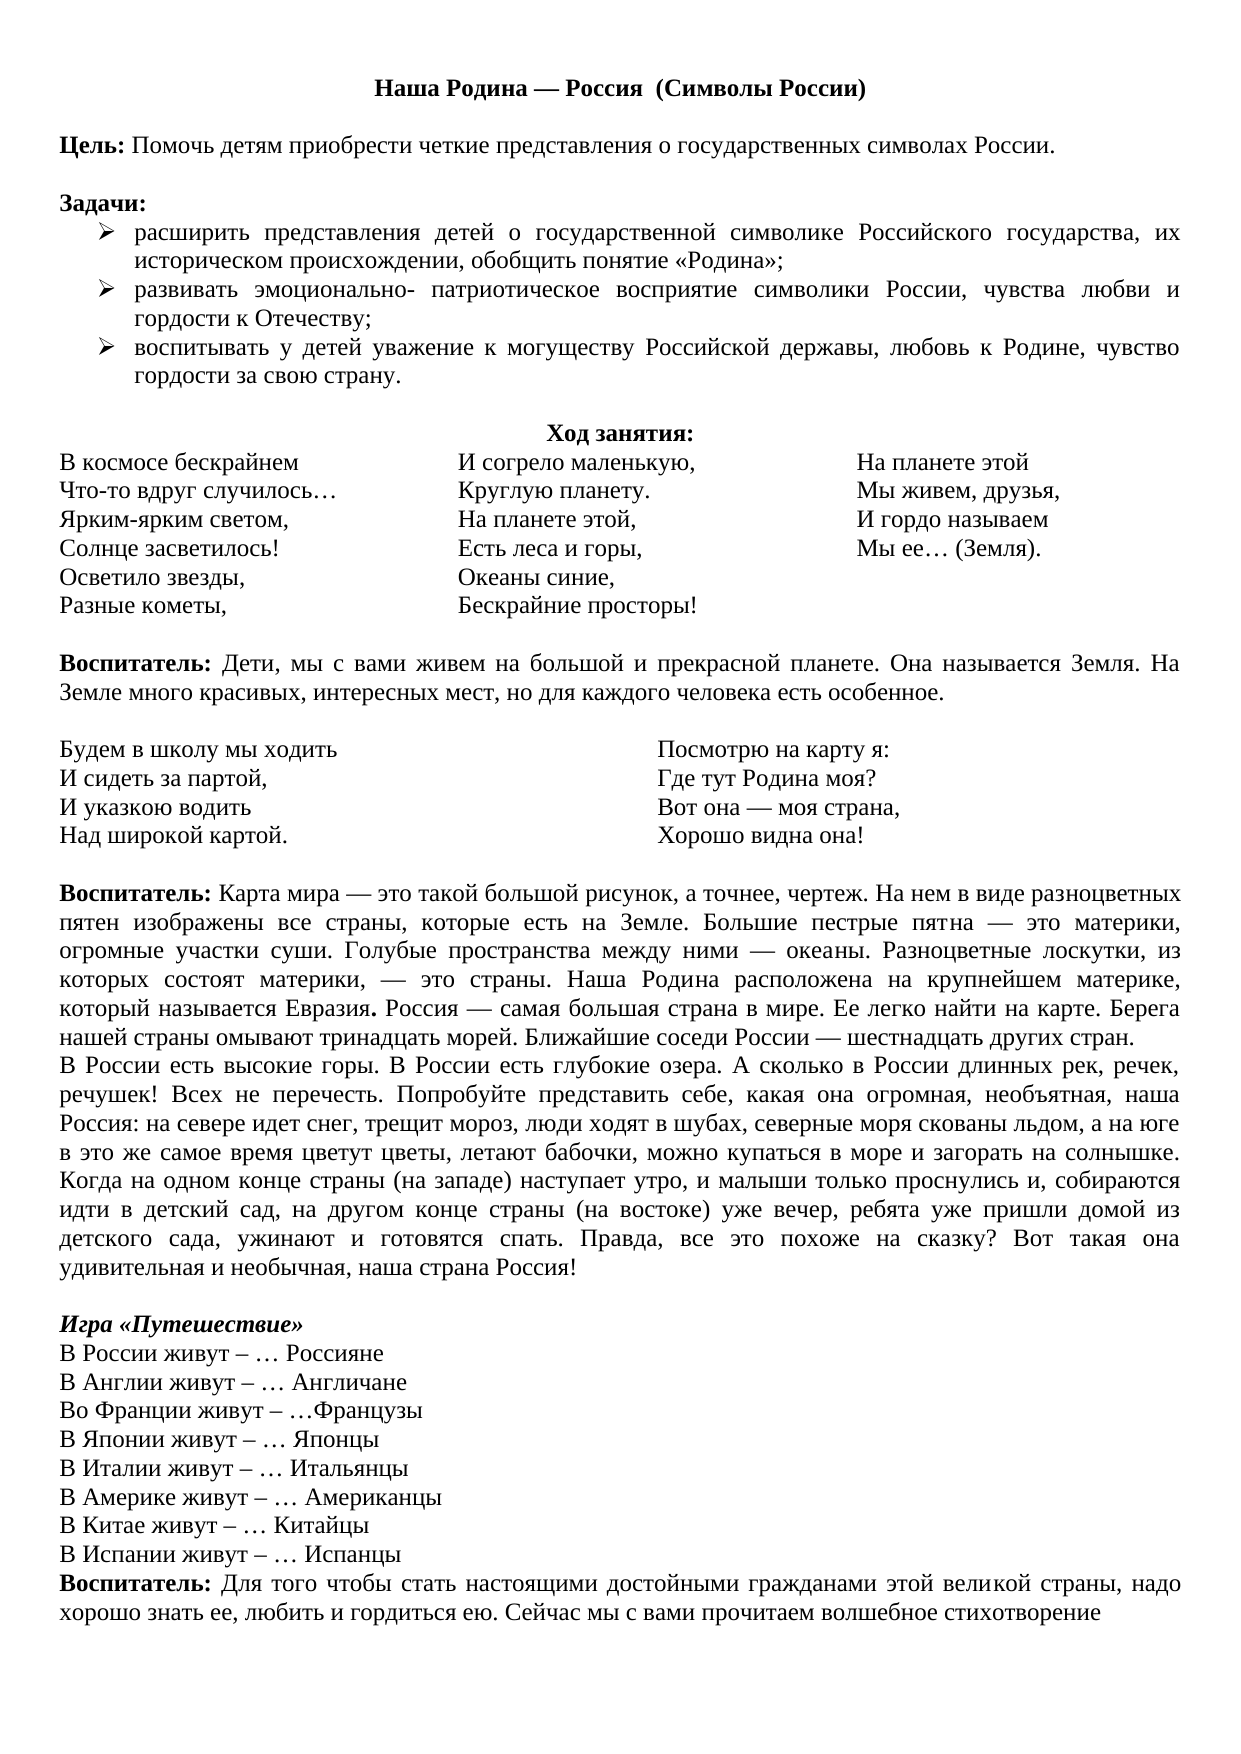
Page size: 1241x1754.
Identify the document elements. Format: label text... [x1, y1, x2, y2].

text Ход занятия: [59, 418, 1181, 447]
text Воспитатель: Карта мира — это такой большой рисунок, а точнее, чертеж. На нем в виде разноцветных пятен изображены все страны, которые есть на Земле. Большие пестрые пятна — это материки, огромные участки суши. Голубые пространства между ними — океаны. Разноцветные лоскутки, из которых состоят материки, — это страны. Наша Родина расположена на крупнейшем материке, который называется Евразия. Россия — самая большая страна в мире. Ее легко найти на карте. Берега нашей страны омывают тринадцать морей. Ближайшие соседи России — шестнадцать других стран. [59, 878, 1181, 1051]
text Вот она — моя страна, [657, 792, 1181, 821]
text И указкою водить [59, 792, 583, 821]
text В России есть высокие горы. В России есть глубокие озера. А сколько в России длинных рек, речек, речушек! Всех не перечесть. Попробуйте представить себе, какая она огромная, необъятная, наша Россия: на севере идет снег, трещит мороз, люди ходят в шубах, северные моря скованы льдом, а на юге в это же самое время цветут цветы, летают бабочки, можно купаться в море и загорать на солнышке. Когда на одном конце страны (на западе) наступает утро, и малыши только проснулись и, собираются идти в детский сад, на другом конце страны (на востоке) уже вечер, ребята уже пришли домой из детского сада, ужинают и готовятся спать. Правда, все это похоже на сказку? Вот такая она удивительная и необычная, наша страна Россия! [59, 1051, 1181, 1281]
list развивать эмоционально- патриотическое восприятие символики России, чувства любви и гордости к Отечеству; [97, 274, 1181, 332]
text Воспитатель: Для того чтобы стать настоящими достойными гражданами этой великой страны, надо хорошо знать ее, любить и гордиться ею. Сейчас мы с вами прочитаем волшебное стихотворение [59, 1568, 1181, 1626]
text Посмотрю на карту я: [657, 734, 1181, 763]
text Воспитатель: Дети, мы с вами живем на большой и прекрасной планете. Она называется Земля. На Земле много красивых, интересных мест, но для каждого человека есть особенное. [59, 648, 1181, 706]
text В космосе бескрайнем Что-то вдруг случилось… Ярким-ярким светом, Солнце засветилось! Осветило звезды, Разные кометы, И согрело маленькую, Круглую планету. На планете этой, Есть леса и горы, Океаны синие, Бескрайние просторы! На планете этой Мы живем, друзья, И гордо называем Мы ее… (Земля). [458, 447, 783, 619]
text Цель: Помочь детям приобрести четкие представления о государственных символах России. [59, 131, 1181, 159]
list воспитывать у детей уважение к могуществу Российской державы, любовь к Родине, чувство гордости за свою страну. [97, 332, 1181, 389]
list расширить представления детей о государственной символике Российского государства, их историческом происхождении, обобщить понятие «Родина»; [97, 217, 1181, 274]
text И сидеть за партой, [59, 763, 583, 792]
text В Китае живут – … Китайцы [59, 1511, 1181, 1539]
text Хорошо видна она! [657, 821, 1181, 849]
text Где тут Родина моя? [657, 763, 1181, 792]
text Наша Родина — Россия (Символы России) [59, 73, 1181, 102]
text В Англии живут – … Англичане [59, 1367, 1181, 1396]
text Задачи: [59, 188, 1181, 217]
text Игра «Путешествие» В России живут – … Россияне [59, 1309, 1181, 1367]
text Во Франции живут – …Французы [59, 1396, 1181, 1424]
text В Японии живут – … Японцы [59, 1424, 1181, 1453]
text В Италии живут – … Итальянцы [59, 1453, 1181, 1482]
text В Испании живут – … Испанцы [59, 1539, 1181, 1568]
text В космосе бескрайнем Что-то вдруг случилось… Ярким-ярким светом, Солнце засветилось! Осветило звезды, Разные кометы, И согрело маленькую, Круглую планету. На планете этой, Есть леса и горы, Океаны синие, Бескрайние просторы! На планете этой Мы живем, друзья, И гордо называем Мы ее… (Земля). [59, 447, 384, 619]
text В космосе бескрайнем Что-то вдруг случилось… Ярким-ярким светом, Солнце засветилось! Осветило звезды, Разные кометы, И согрело маленькую, Круглую планету. На планете этой, Есть леса и горы, Океаны синие, Бескрайние просторы! На планете этой Мы живем, друзья, И гордо называем Мы ее… (Земля). [856, 447, 1181, 562]
text Над широкой картой. [59, 821, 583, 849]
text В Америке живут – … Американцы [59, 1482, 1181, 1511]
text Будем в школу мы ходить [59, 734, 583, 763]
